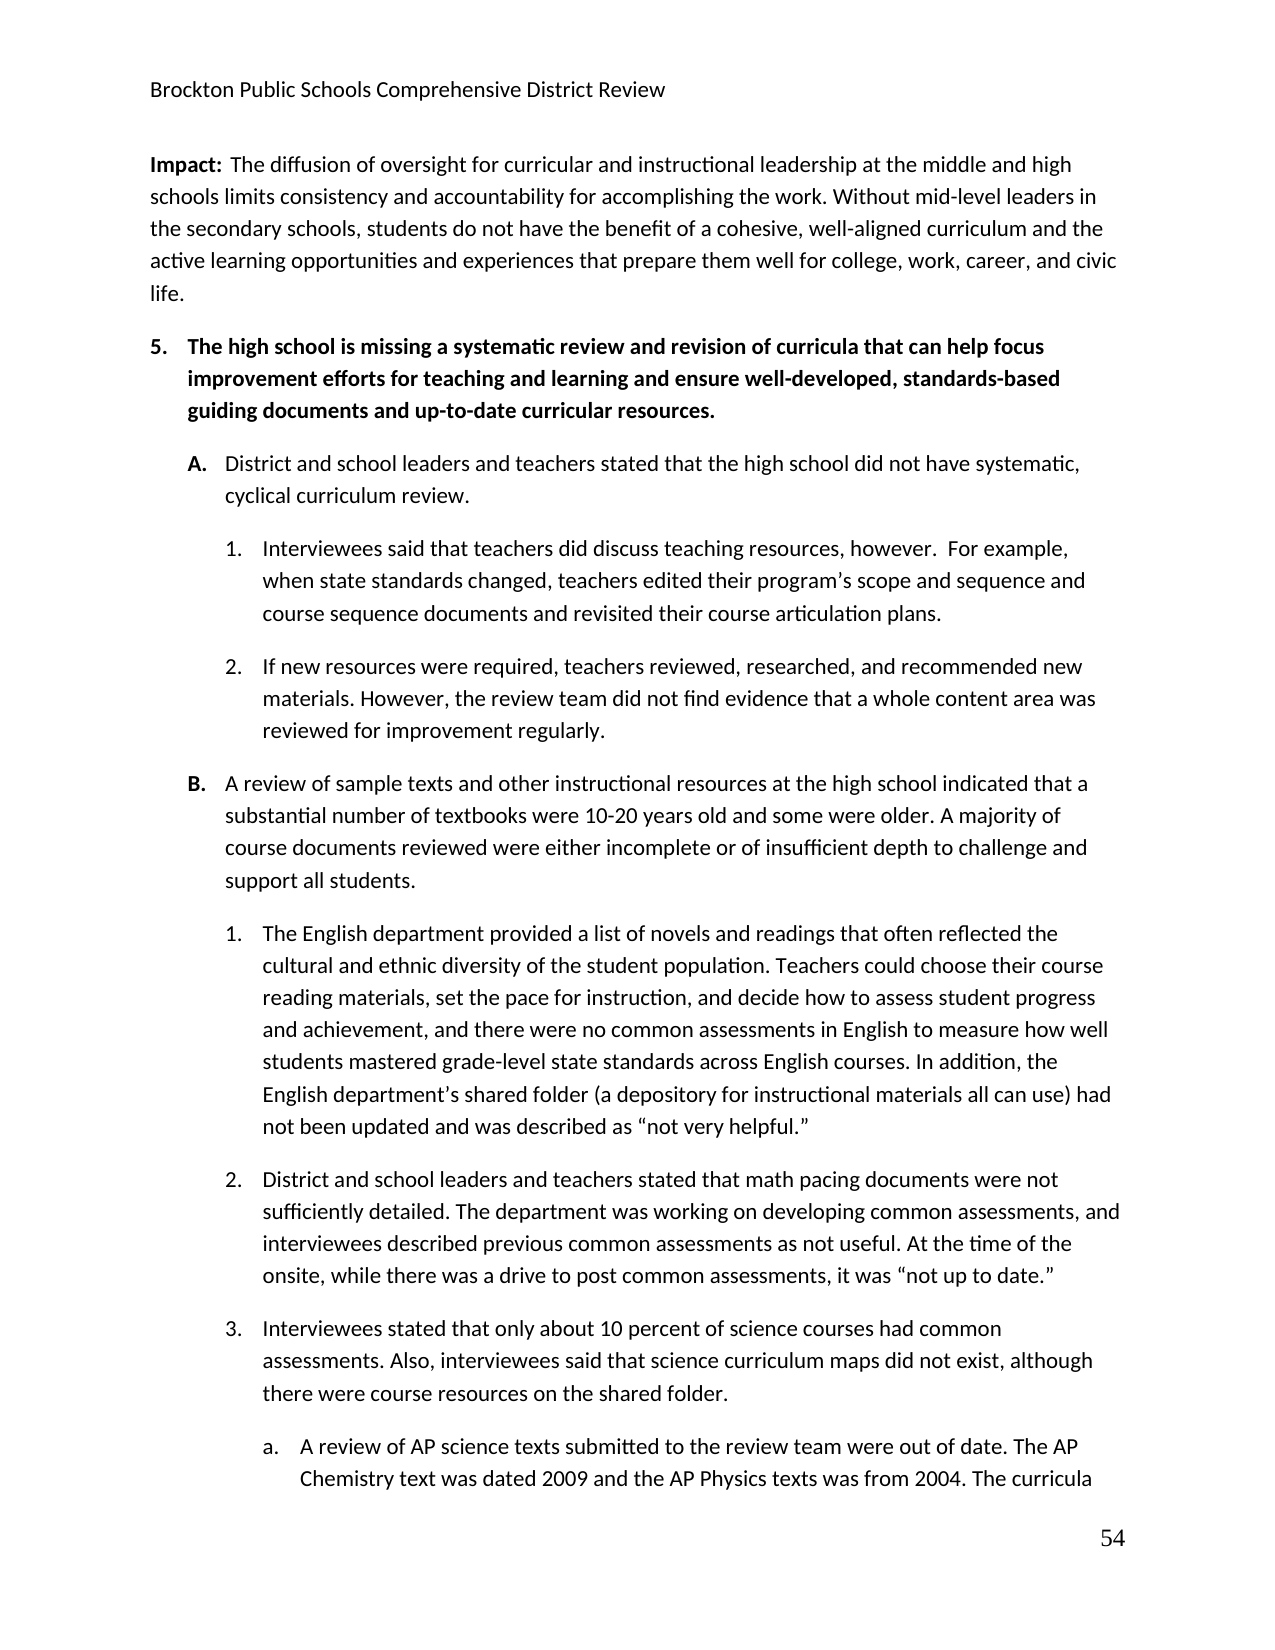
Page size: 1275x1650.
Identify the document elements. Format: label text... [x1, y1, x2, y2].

list Interviewees said that teachers did discuss teaching resources, however. For example, when state standards changed, teachers edited their program’s scope and sequence and course sequence documents and revisited their course articulation plans. [225, 534, 1125, 627]
text 5. The high school is missing a systematic review and revision of curricula that can help focus improvement efforts for teaching and learning and ensure well-developed, standards-based guiding documents and up-to-date curricular resources. [150, 332, 1125, 424]
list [262, 1432, 1125, 1492]
list 3. Interviewees stated that only about 10 percent of science courses had common assessments. Also, interviewees said that science curriculum maps did not exist, although there were course resources on the shared folder. [225, 1314, 1125, 1407]
list 1. The English department provided a list of novels and readings that often reflected the cultural and ethnic diversity of the student population. Teachers could choose their course reading materials, set the pace for instruction, and decide how to assess student progress and achievement, and there were no common assessments in English to measure how well students mastered grade-level state standards across English courses. In addition, the English department’s shared folder (a depository for instructional materials all can use) had not been updated and was described as “not very helpful.” [225, 919, 1125, 1140]
list If new resources were required, teachers reviewed, researched, and recommended new materials. However, the review team did not find evidence that a whole content area was reviewed for improvement regularly. [225, 652, 1125, 744]
text A. District and school leaders and teachers stated that the high school did not have systematic, cyclical curriculum review. [187, 449, 1134, 509]
text B. A review of sample texts and other instructional resources at the high school indicated that a substantial number of textbooks were 10-20 years old and some were older. A majority of course documents reviewed were either incomplete or of insufficient depth to challenge and support all students. [187, 769, 1125, 894]
text Impact: The diffusion of oversight for curricular and instructional leadership at the middle and high schools limits consistency and accountability for accomplishing the work. Without mid-level leaders in the secondary schools, students do not have the benefit of a cohesive, well-aligned curriculum and the active learning opportunities and experiences that prepare them well for college, work, career, and civic life. [150, 150, 1134, 307]
list 2. District and school leaders and teachers stated that math pacing documents were not sufficiently detailed. The department was working on developing common assessments, and interviewees described previous common assessments as not useful. At the time of the onsite, while there was a drive to post common assessments, it was “not up to date.” [225, 1165, 1125, 1289]
